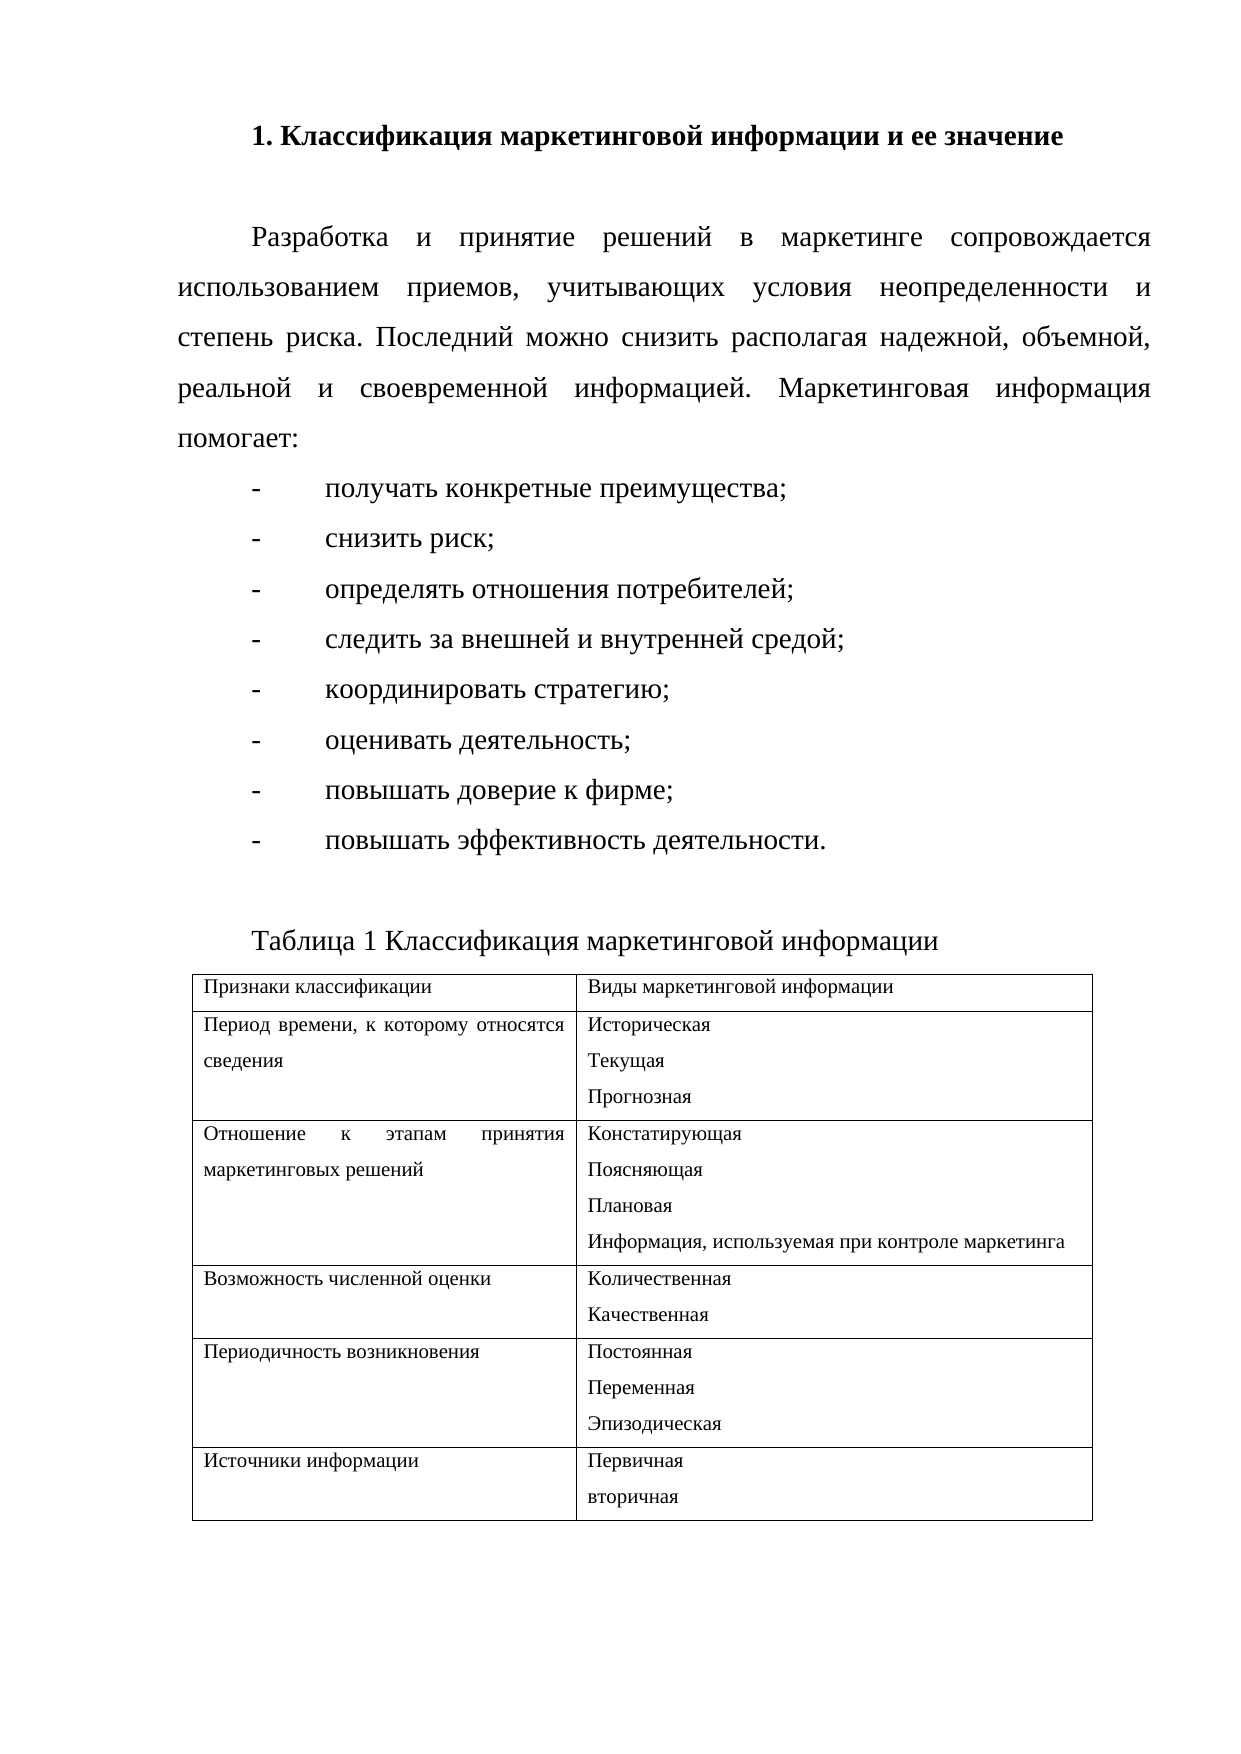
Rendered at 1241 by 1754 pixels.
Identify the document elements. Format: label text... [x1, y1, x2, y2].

list оценивать деятельность; [177, 722, 1152, 755]
text Таблица 1 Классификация маркетинговой информации [177, 923, 1152, 957]
table_cell Отношение к этапам принятия маркетинговых решений [193, 1121, 576, 1265]
list снизить риск; [177, 521, 1152, 554]
table_header Виды маркетинговой информации [577, 975, 1092, 1011]
table_cell Первичная вторичная [577, 1448, 1092, 1520]
table_header Признаки классификации [193, 975, 576, 1011]
table_cell Период времени, к которому относятся сведения [193, 1012, 576, 1120]
table_cell Историческая Текущая Прогнозная [577, 1012, 1092, 1120]
table_cell Возможность численной оценки [193, 1266, 576, 1338]
list координировать стратегию; [177, 672, 1152, 705]
list повышать доверие к фирме; [177, 772, 1152, 806]
list получать конкретные преимущества; [177, 470, 1152, 504]
list повышать эффективность деятельности. [177, 822, 1152, 856]
table_cell Источники информации [193, 1448, 576, 1520]
text Разработка и принятие решений в маркетинге сопровождается использованием приемов, учитывающих условия неопределенности и степень риска. Последний можно снизить располагая надежной, объемной, реальной и своевременной информацией. Маркетинговая информация помогает: [177, 219, 1152, 453]
list следить за внешней и внутренней средой; [177, 621, 1152, 655]
table_cell Периодичность возникновения [193, 1339, 576, 1447]
table_cell Констатирующая Поясняющая Плановая Информация, используемая при контроле маркетинга [577, 1121, 1092, 1265]
text 1. Классификация маркетинговой информации и ее значение [177, 118, 1152, 152]
table_cell Количественная Качественная [577, 1266, 1092, 1338]
table_cell Постоянная Переменная Эпизодическая [577, 1339, 1092, 1447]
list определять отношения потребителей; [177, 571, 1152, 604]
